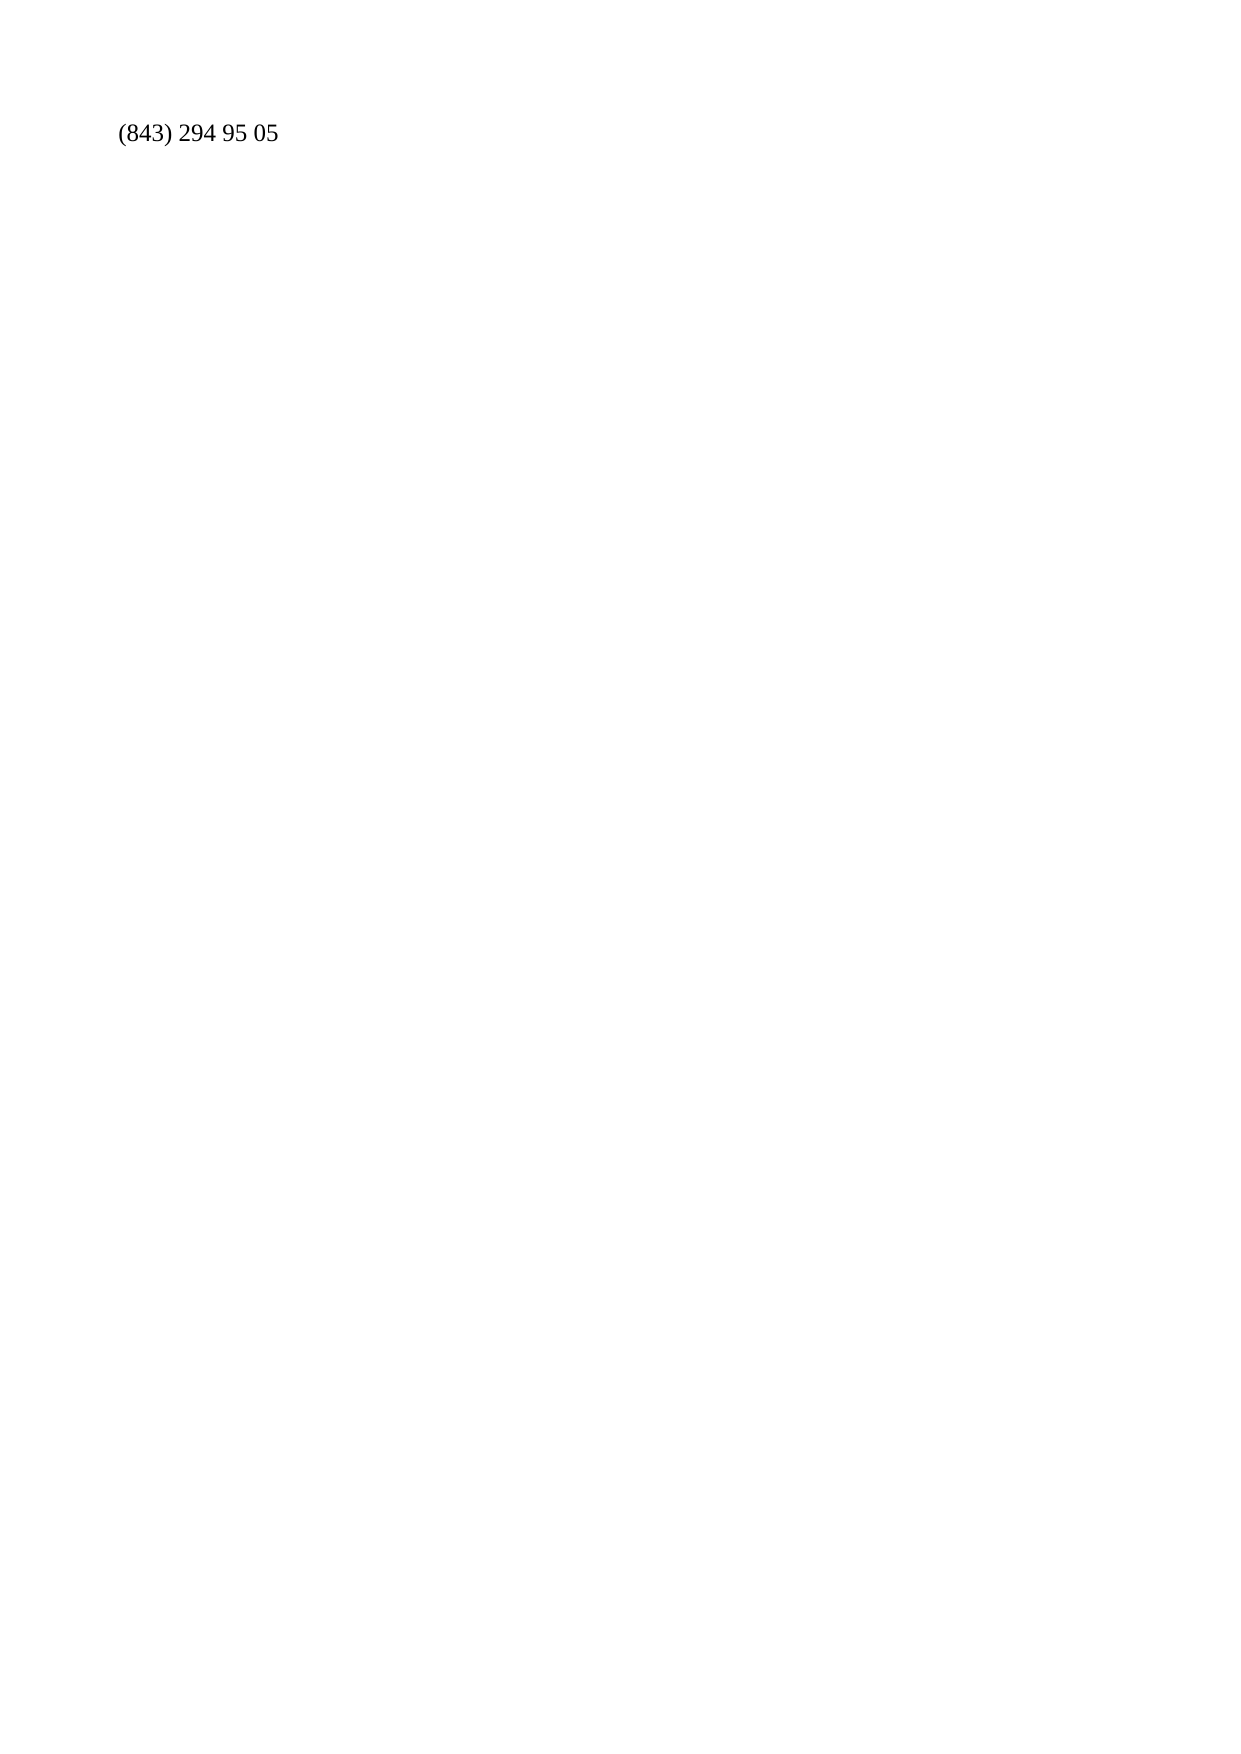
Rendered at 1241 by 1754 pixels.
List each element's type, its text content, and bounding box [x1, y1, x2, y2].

text (843) 294 95 05 [118, 118, 1181, 147]
